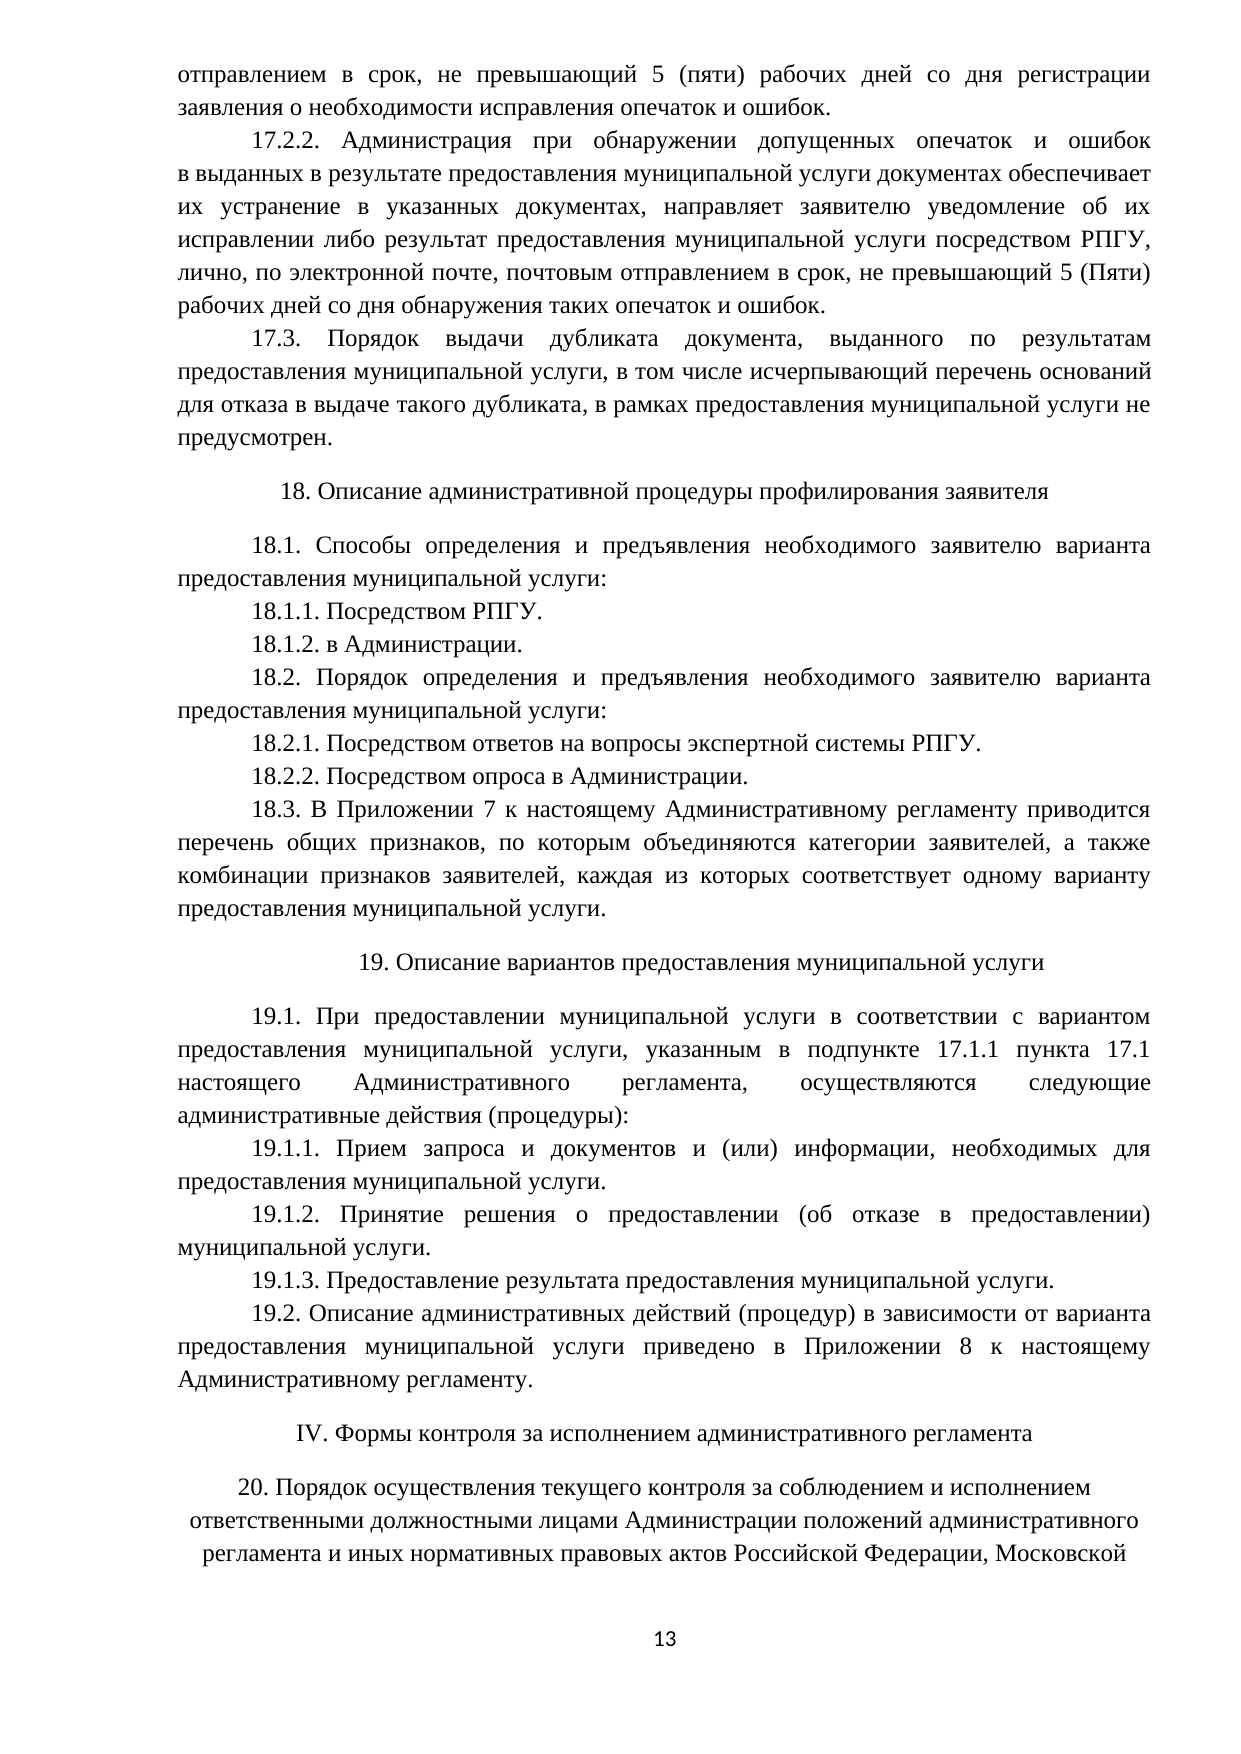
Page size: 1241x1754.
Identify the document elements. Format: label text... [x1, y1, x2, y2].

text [177, 1472, 1152, 1567]
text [177, 59, 1152, 121]
text 19. Описание вариантов предоставления муниципальной услуги [177, 947, 1152, 976]
text 17.2.2. Администрация при обнаружении допущенных опечаток и ошибок в выданных в результате предоставления муниципальной услуги документах обеспечивает их устранение в указанных документах, направляет заявителю уведомление об их исправлении либо результат предоставления муниципальной услуги посредством РПГУ, лично, по электронной почте, почтовым отправлением в срок, не превышающий 5 (Пяти) рабочих дней со дня обнаружения таких опечаток и ошибок. [177, 125, 1152, 319]
subtitle 18. Описание административной процедуры профилирования заявителя [177, 476, 1152, 505]
text 18.2.1. Посредством ответов на вопросы экспертной системы РПГУ. [177, 728, 1152, 757]
text 19.2. Описание административных действий (процедур) в зависимости от варианта предоставления муниципальной услуги приведено в Приложении 8 к настоящему Административному регламенту. [177, 1298, 1152, 1393]
text 18.3. В Приложении 7 к настоящему Административному регламенту приводится перечень общих признаков, по которым объединяются категории заявителей, а также комбинации признаков заявителей, каждая из которых соответствует одному варианту предоставления муниципальной услуги. [177, 794, 1152, 922]
subtitle IV. Формы контроля за исполнением административного регламента [177, 1418, 1152, 1447]
text 17.3. Порядок выдачи дубликата документа, выданного по результатам предоставления муниципальной услуги, в том числе исчерпывающий перечень оснований для отказа в выдаче такого дубликата, в рамках предоставления муниципальной услуги не предусмотрен. [177, 323, 1152, 451]
text 19.1.2. Принятие решения о предоставлении (об отказе в предоставлении) муниципальной услуги. [177, 1199, 1152, 1261]
text 19.1. При предоставлении муниципальной услуги в соответствии с вариантом предоставления муниципальной услуги, указанным в подпункте 17.1.1 пункта 17.1 настоящего Административного регламента, осуществляются следующие административные действия (процедуры): [177, 1001, 1152, 1129]
text 19.1.3. Предоставление результата предоставления муниципальной услуги. [177, 1265, 1152, 1294]
text 18.1.1. Посредством РПГУ. [177, 596, 1152, 625]
text 19.1.1. Прием запроса и документов и (или) информации, необходимых для предоставления муниципальной услуги. [177, 1133, 1152, 1195]
text 18.1.2. в Администрации. [177, 629, 1152, 658]
text 18.2. Порядок определения и предъявления необходимого заявителю варианта предоставления муниципальной услуги: [177, 662, 1152, 724]
text 18.1. Способы определения и предъявления необходимого заявителю варианта предоставления муниципальной услуги: [177, 530, 1152, 592]
text 18.2.2. Посредством опроса в Администрации. [177, 761, 1152, 790]
